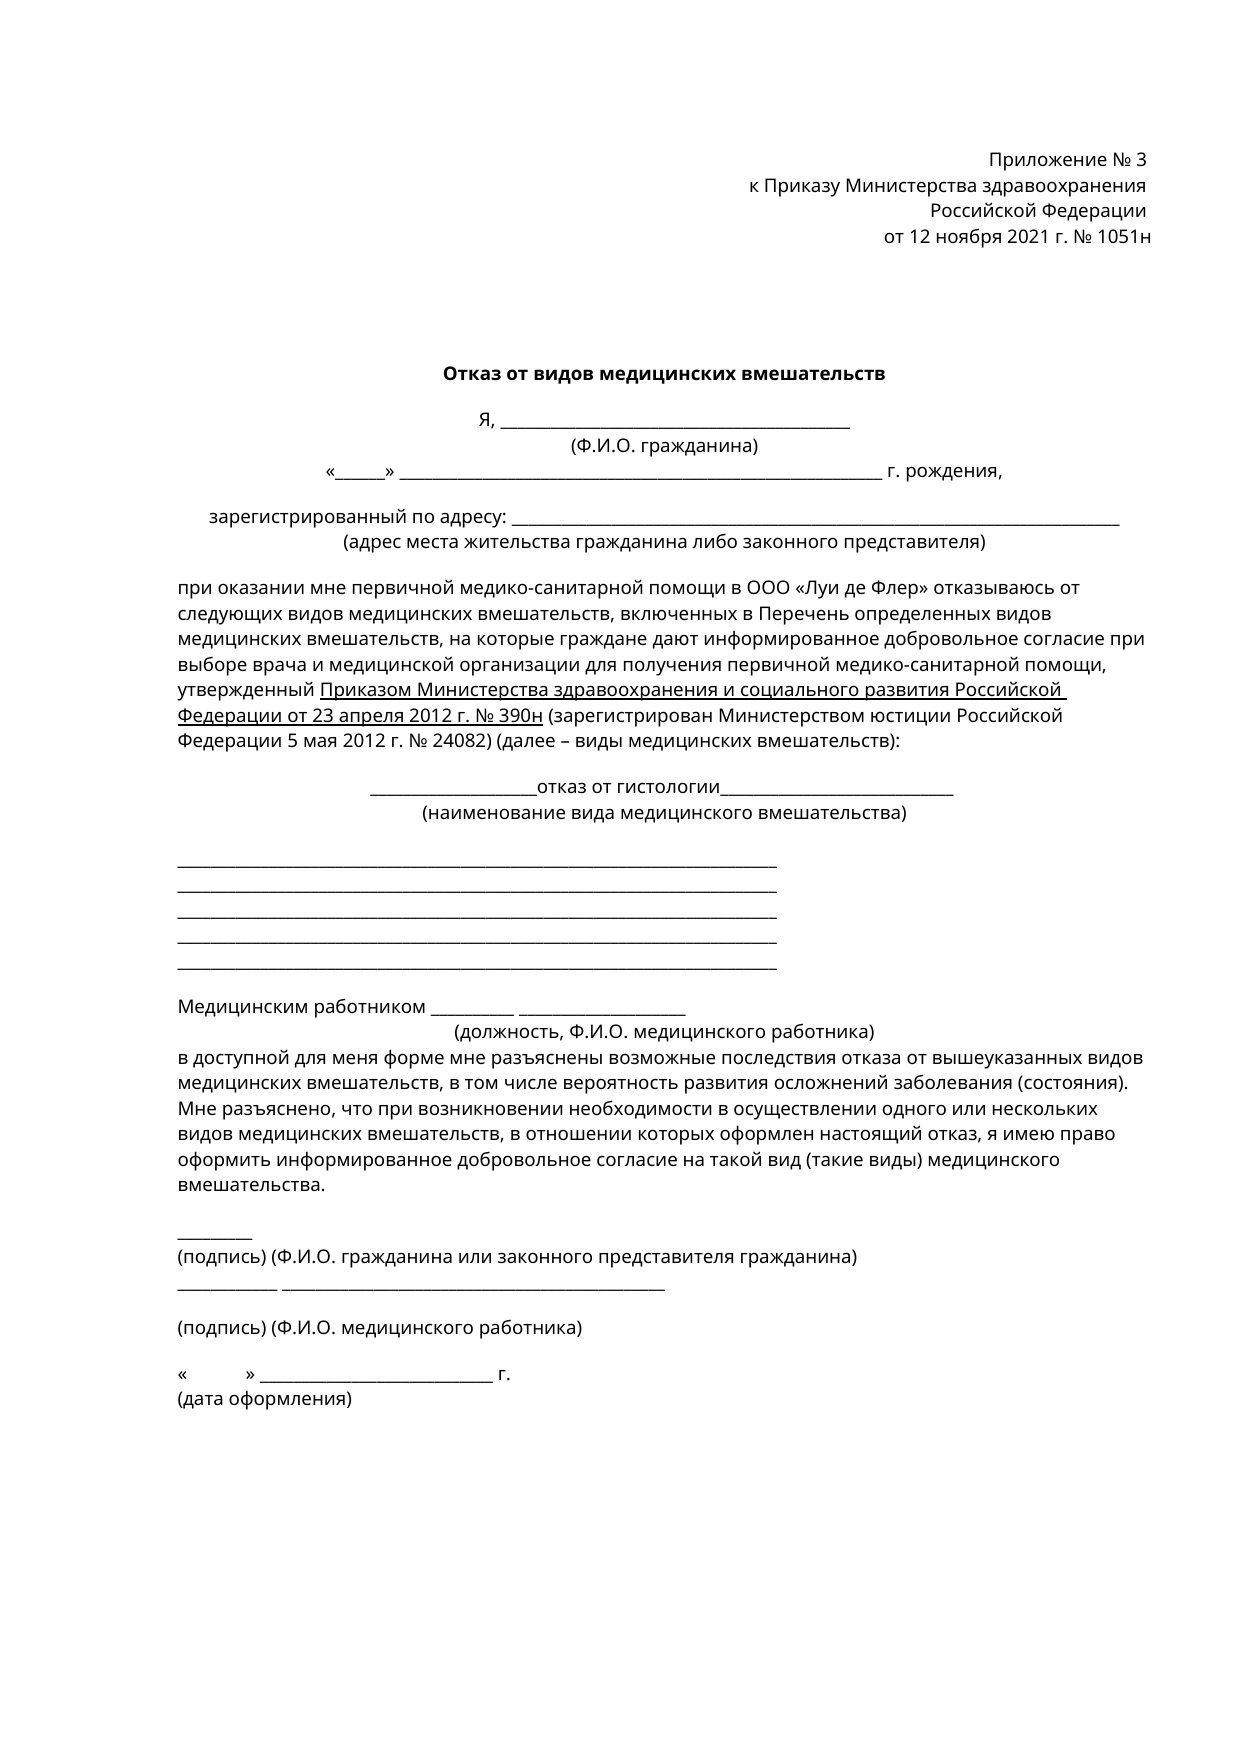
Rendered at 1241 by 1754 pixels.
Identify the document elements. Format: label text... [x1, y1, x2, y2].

text в доступной для меня форме мне разъяснены возможные последствия отказа от вышеуказанных видов медицинских вмешательств, в том числе вероятность развития осложнений заболевания (состояния). Мне разъяснено, что при возникновении необходимости в осуществлении одного или нескольких видов медицинских вмешательств, в отношении которых оформлен настоящий отказ, я имею право оформить информированное добровольное согласие на такой вид (такие виды) медицинского вмешательства. [177, 1044, 1152, 1197]
text Я, __________________________________________ [177, 406, 1152, 432]
text (Ф.И.О. гражданина) [177, 432, 1152, 457]
text зарегистрированный по адресу: _________________________________________________________________________ (адрес места жительства гражданина либо законного представителя) [177, 503, 1152, 554]
text « » ____________________________ г. (дата оформления) [177, 1360, 1152, 1411]
text (подпись) (Ф.И.О. медицинского работника) [177, 1314, 1152, 1340]
text Медицинским работником __________ ____________________ [177, 993, 1152, 1018]
text (должность, Ф.И.О. медицинского работника) [177, 1018, 1152, 1044]
text (подпись) (Ф.И.О. гражданина или законного представителя гражданина) [177, 1243, 1152, 1268]
text _________ [177, 1217, 1152, 1243]
text Отказ от видов медицинских вмешательств [177, 361, 1152, 386]
text «______» __________________________________________________________ г. рождения, [177, 457, 1152, 483]
text ____________ ______________________________________________ [177, 1268, 1152, 1294]
text ____________________отказ от гистологии____________________________ (наименование вида медицинского вмешательства) [177, 774, 1152, 825]
text Приложение № 3 к Приказу Министерства здравоохранения Российской Федерации от 12 ноября 2021 г. № 1051н [177, 118, 1152, 249]
text при оказании мне первичной медико-санитарной помощи в ООО «Луи де Флер» отказываюсь от следующих видов медицинских вмешательств, включенных в Перечень определенных видов медицинских вмешательств, на которые граждане дают информированное добровольное согласие при выборе врача и медицинской организации для получения первичной медико-санитарной помощи, утвержденный Приказом Министерства здравоохранения и социального развития Российской Федерации от 23 апреля 2012 г. № 390н (зарегистрирован Министерством юстиции Российской Федерации 5 мая 2012 г. № 24082) (далее – виды медицинских вмешательств): [177, 575, 1152, 753]
text ________________________________________________________________________ ________________________________________________________________________ ________________________________________________________________________ ________________________________________________________________________ ________________________________________________________________________ [177, 845, 1152, 973]
